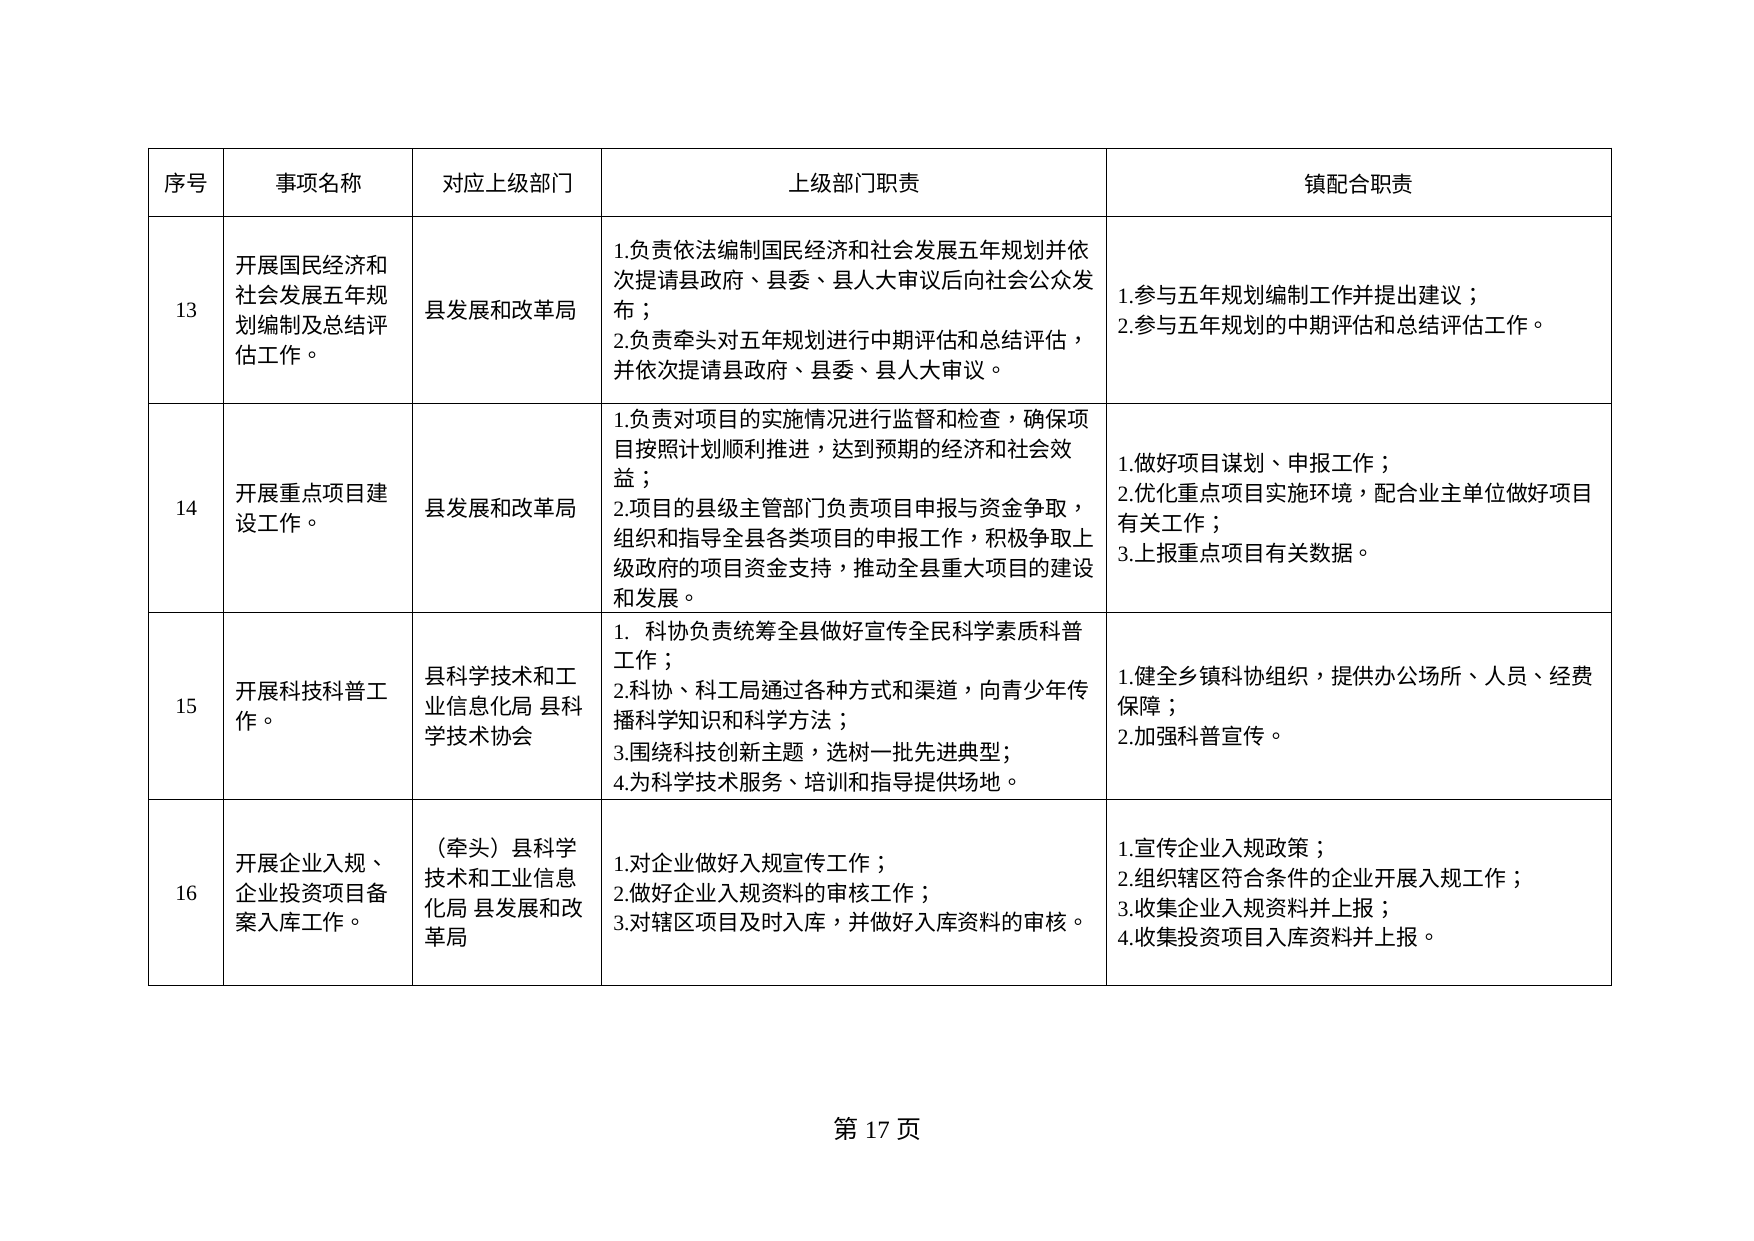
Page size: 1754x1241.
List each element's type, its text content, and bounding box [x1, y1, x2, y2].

table_cell 13 [149, 217, 223, 403]
table_cell 1.健全乡镇科协组织，提供办公场所、人员、经费保障； 2.加强科普宣传。 [1107, 613, 1611, 799]
table_cell 1.对企业做好入规宣传工作； 2.做好企业入规资料的审核工作； 3.对辖区项目及时入库，并做好入库资料的审核。 [602, 800, 1106, 985]
table_cell 县发展和改革局 [413, 404, 601, 612]
table_cell 县发展和改革局 [413, 217, 601, 403]
table_cell 开展重点项目建设工作。 [224, 404, 412, 612]
table_header 上级部门职责 [602, 149, 1106, 216]
table_cell 1.负责依法编制国民经济和社会发展五年规划并依次提请县政府、县委、县人大审议后向社会公众发布； 2.负责牵头对五年规划进行中期评估和总结评估，并依次提请县政府、县委、县人大审议。 [602, 217, 1106, 403]
table_cell 1.宣传企业入规政策； 2.组织辖区符合条件的企业开展入规工作； 3.收集企业入规资料并上报； 4.收集投资项目入库资料并上报。 [1107, 800, 1611, 985]
table_cell 1.做好项目谋划、申报工作； 2.优化重点项目实施环境，配合业主单位做好项目有关工作； 3.上报重点项目有关数据。 [1107, 404, 1611, 612]
table_cell 15 [149, 613, 223, 799]
table_cell 14 [149, 404, 223, 612]
table_cell 开展企业入规、企业投资项目备案入库工作。 [224, 800, 412, 985]
table_cell 16 [149, 800, 223, 985]
table_cell 1.负责对项目的实施情况进行监督和检查，确保项目按照计划顺利推进，达到预期的经济和社会效益； 2.项目的县级主管部门负责项目申报与资金争取，组织和指导全县各类项目的申报工作，积极争取上级政府的项目资金支持，推动全县重大项目的建设和发展。 [602, 404, 1106, 612]
table_cell 科协负责统筹全县做好宣传全民科学素质科普工作； 2.科协、科工局通过各种方式和渠道，向青少年传播科学知识和科学方法； 3.围绕科技创新主题，选树一批先进典型； 4.为科学技术服务、培训和指导提供场地。 [602, 613, 1106, 799]
table_header 序号 [149, 149, 223, 216]
table_cell （牵头）县科学技术和工业信息化局 县发展和改革局 [413, 800, 601, 985]
table_header 对应上级部门 [413, 149, 601, 216]
table_cell 开展国民经济和社会发展五年规划编制及总结评估工作。 [224, 217, 412, 403]
table_cell 开展科技科普工作。 [224, 613, 412, 799]
table_header 镇配合职责 [1107, 149, 1611, 216]
table_header 事项名称 [224, 149, 412, 216]
table_cell 1.参与五年规划编制工作并提出建议； 2.参与五年规划的中期评估和总结评估工作。 [1107, 217, 1611, 403]
table_cell 县科学技术和工业信息化局 县科学技术协会 [413, 613, 601, 799]
